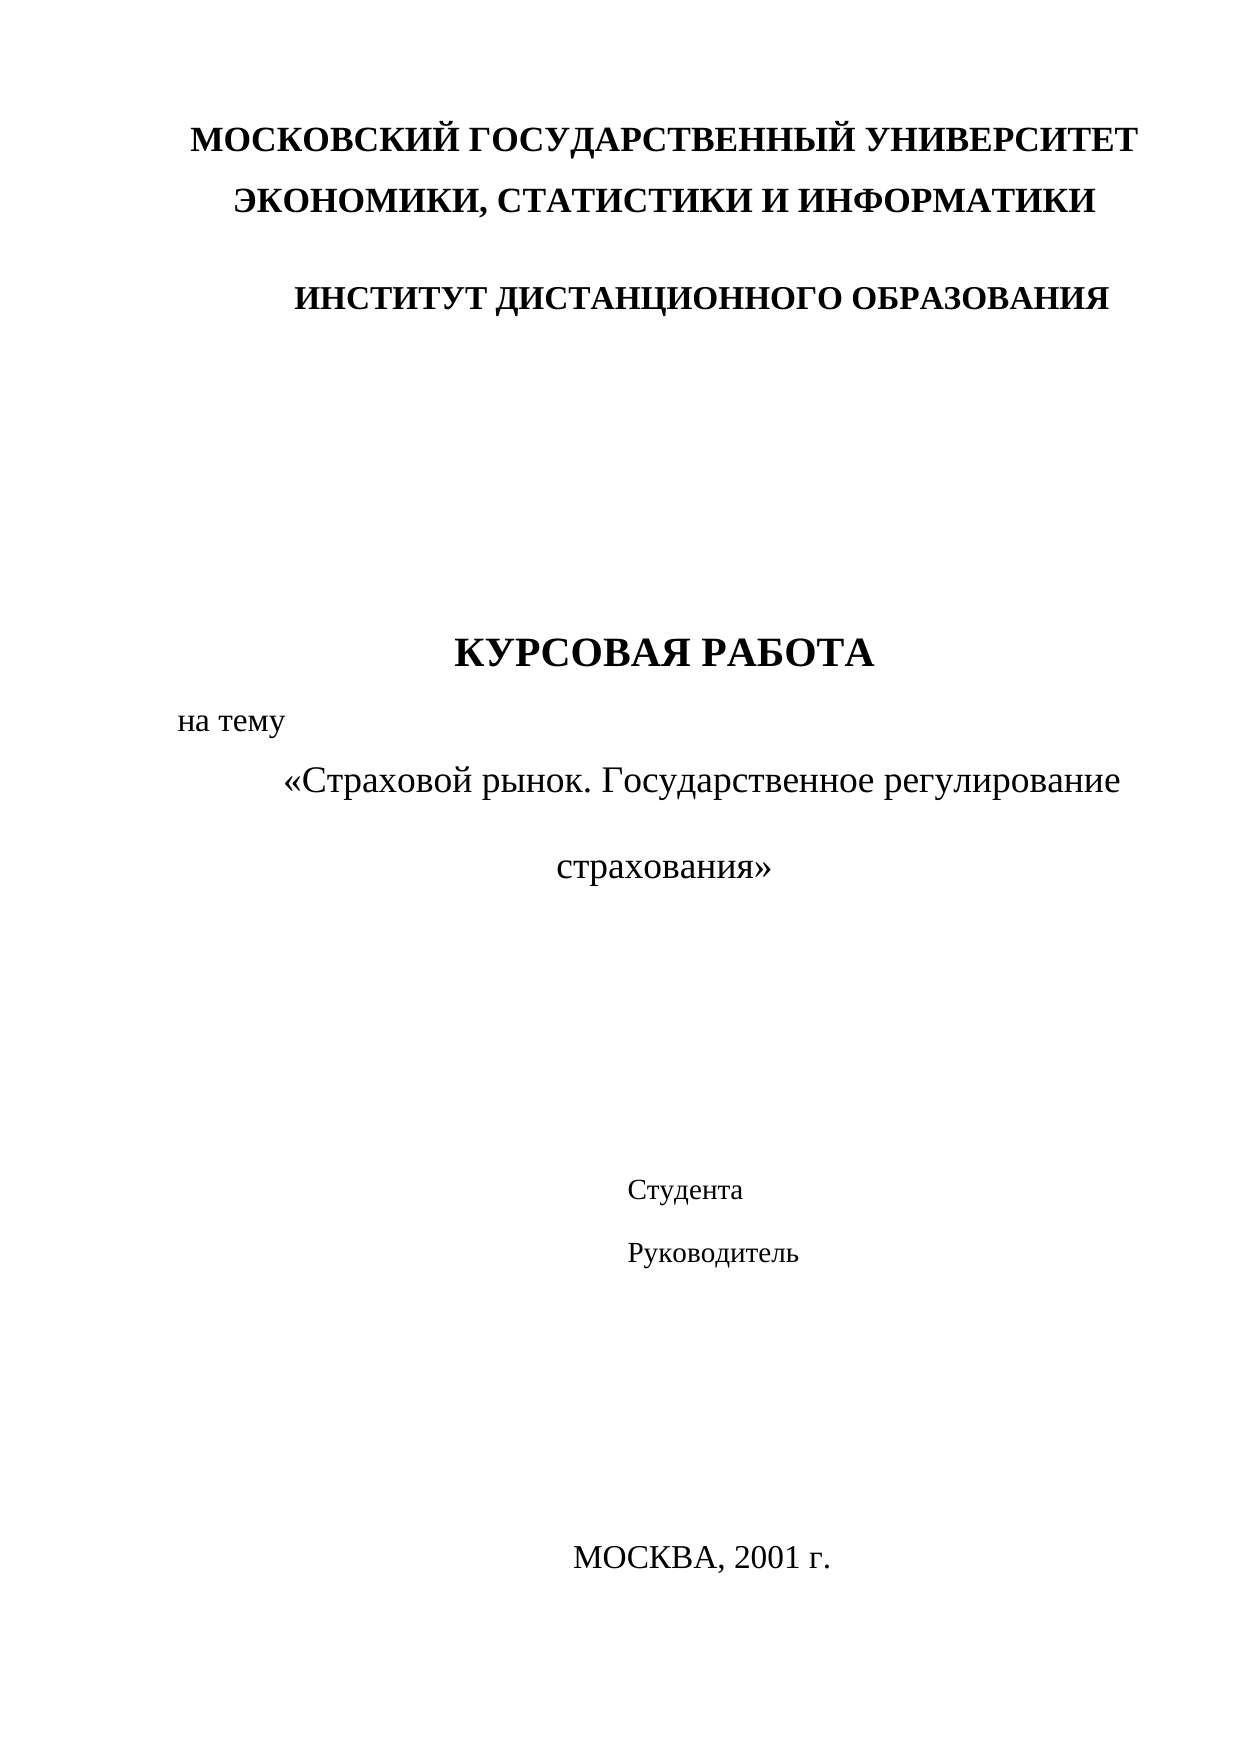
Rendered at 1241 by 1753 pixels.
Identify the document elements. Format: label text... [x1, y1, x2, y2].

text КУРСОВАЯ РАБОТА [177, 628, 1152, 676]
text Руководитель [552, 1235, 1152, 1269]
text Студента [552, 1172, 1152, 1206]
text МОСКВА, 2001 г. [177, 1537, 1152, 1575]
text на тему [177, 700, 1152, 738]
subtitle ИНСТИТУТ ДИСТАНЦИОННОГО ОБРАЗОВАНИЯ [177, 278, 1152, 316]
text «Страховой рынок. Государственное регулирование страхования» [177, 757, 1152, 887]
title МОСКОВСКИЙ ГОСУДАРСТВЕННЫЙ УНИВЕРСИТЕТ ЭКОНОМИКИ, СТАТИСТИКИ И ИНФОРМАТИКИ [177, 118, 1152, 220]
